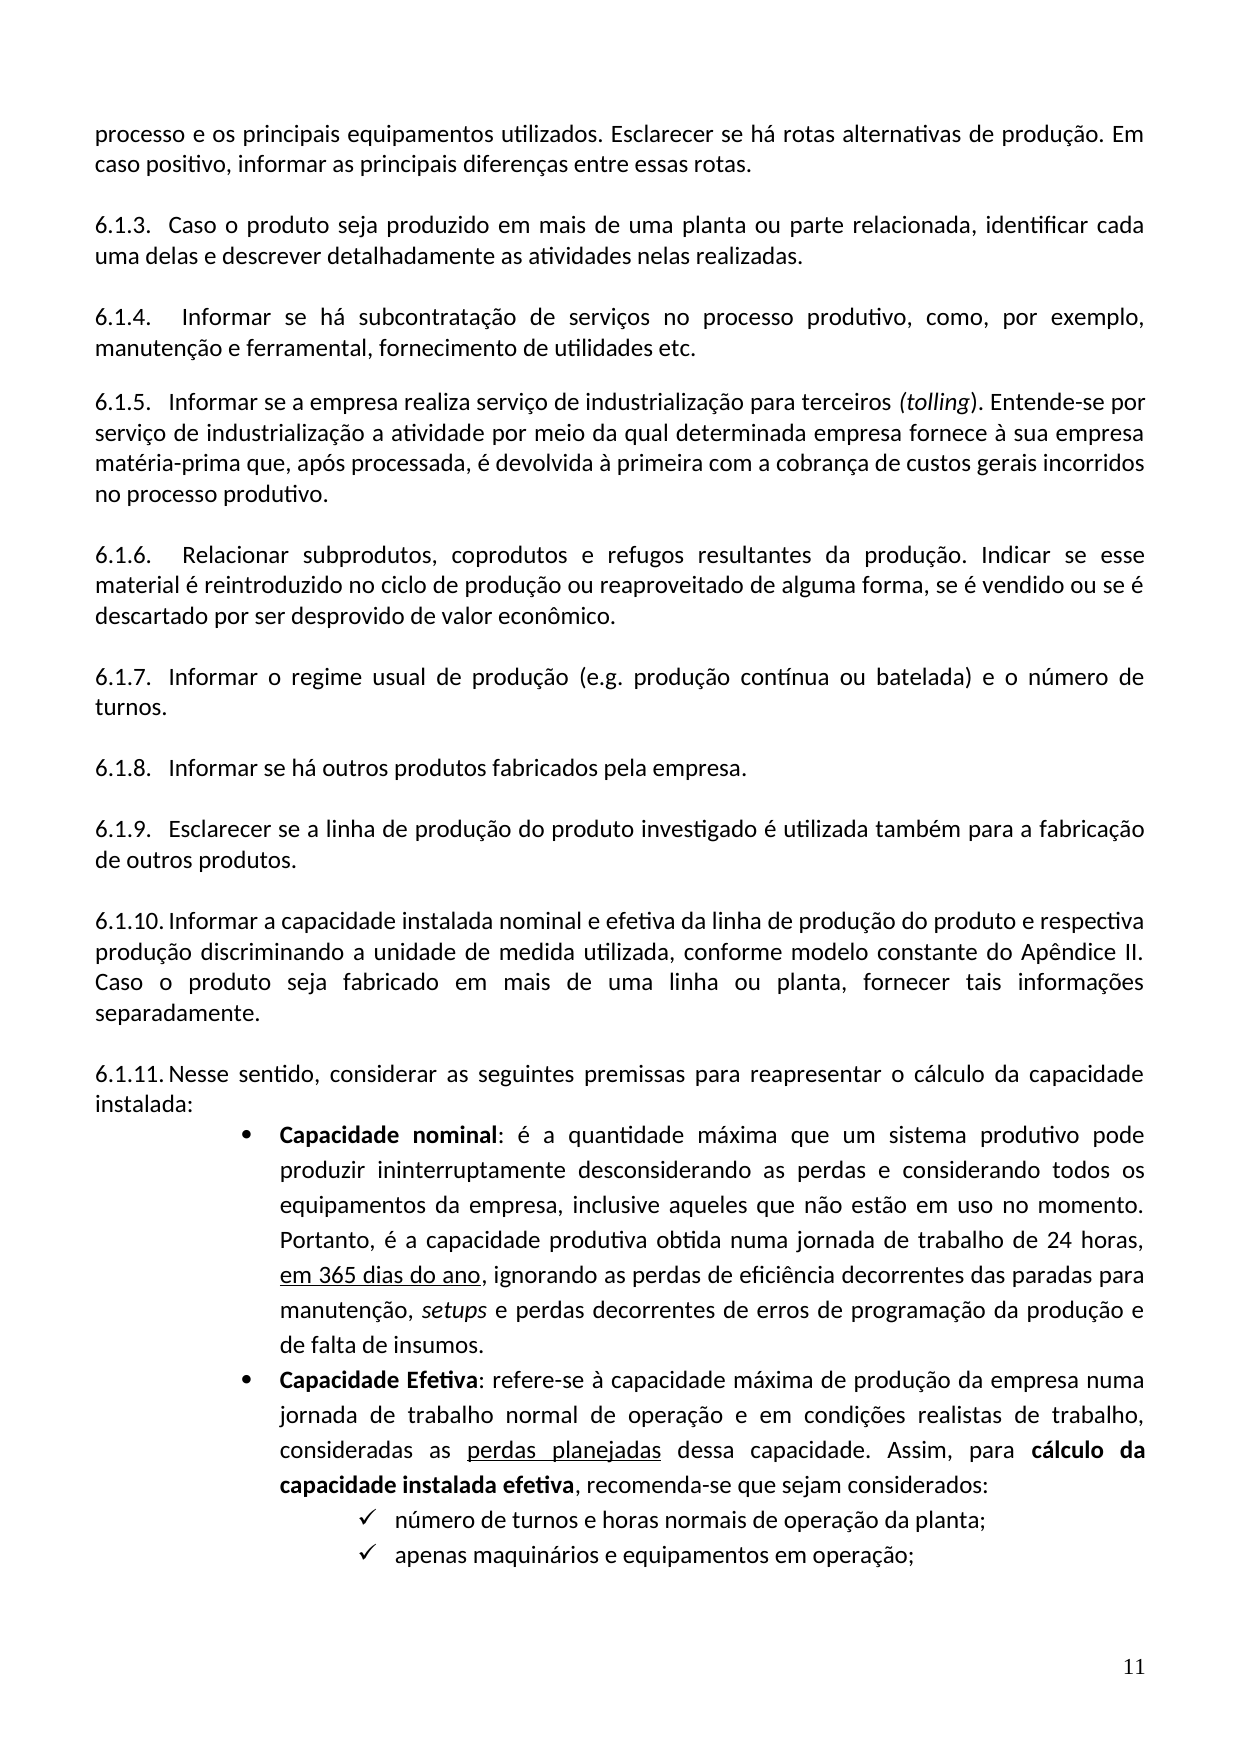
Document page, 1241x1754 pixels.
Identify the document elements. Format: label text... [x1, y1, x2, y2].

text 6.1.6. Relacionar subprodutos, coprodutos e refugos resultantes da produção. Indicar se esse material é reintroduzido no ciclo de produção ou reaproveitado de alguma forma, se é vendido ou se é descartado por ser desprovido de valor econômico. [95, 539, 1146, 631]
list Capacidade nominal: é a quantidade máxima que um sistema produtivo pode produzir ininterruptamente desconsiderando as perdas e considerando todos os equipamentos da empresa, inclusive aqueles que não estão em uso no momento. Portanto, é a capacidade produtiva obtida numa jornada de trabalho de 24 horas, em 365 dias do ano, ignorando as perdas de eficiência decorrentes das paradas para manutenção, setups e perdas decorrentes de erros de programação da produção e de falta de insumos. [242, 1119, 1146, 1359]
text 6.1.8. Informar se há outros produtos fabricados pela empresa. [95, 753, 1146, 783]
text 6.1.3. Caso o produto seja produzido em mais de uma planta ou parte relacionada, identificar cada uma delas e descrever detalhadamente as atividades nelas realizadas. [94, 210, 1146, 271]
text 6.1.5. Informar se a empresa realiza serviço de industrialização para terceiros (tolling). Entende-se por serviço de industrialização a atividade por meio da qual determinada empresa fornece à sua empresa matéria-prima que, após processada, é devolvida à primeira com a cobrança de custos gerais incorridos no processo produtivo. [94, 386, 1146, 508]
text 6.1.4. Informar se há subcontratação de serviços no processo produtivo, como, por exemplo, manutenção e ferramental, fornecimento de utilidades etc. [94, 301, 1146, 362]
list Capacidade Efetiva: refere-se à capacidade máxima de produção da empresa numa jornada de trabalho normal de operação e em condições realistas de trabalho, consideradas as perdas planejadas dessa capacidade. Assim, para cálculo da capacidade instalada efetiva, recomenda-se que sejam considerados: [242, 1364, 1146, 1499]
text 6.1.11. Nesse sentido, considerar as seguintes premissas para reapresentar o cálculo da capacidade instalada: [95, 1058, 1146, 1119]
text 6.1.7. Informar o regime usual de produção (e.g. produção contínua ou batelada) e o número de turnos. [95, 661, 1146, 722]
text 6.1.9. Esclarecer se a linha de produção do produto investigado é utilizada também para a fabricação de outros produtos. [95, 814, 1146, 875]
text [94, 118, 1146, 179]
list apenas maquinários e equipamentos em operação; [357, 1539, 1146, 1569]
list número de turnos e horas normais de operação da planta; [357, 1504, 1146, 1534]
text 6.1.10. Informar a capacidade instalada nominal e efetiva da linha de produção do produto e respectiva produção discriminando a unidade de medida utilizada, conforme modelo constante do Apêndice II. Caso o produto seja fabricado em mais de uma linha ou planta, fornecer tais informações separadamente. [95, 905, 1146, 1027]
